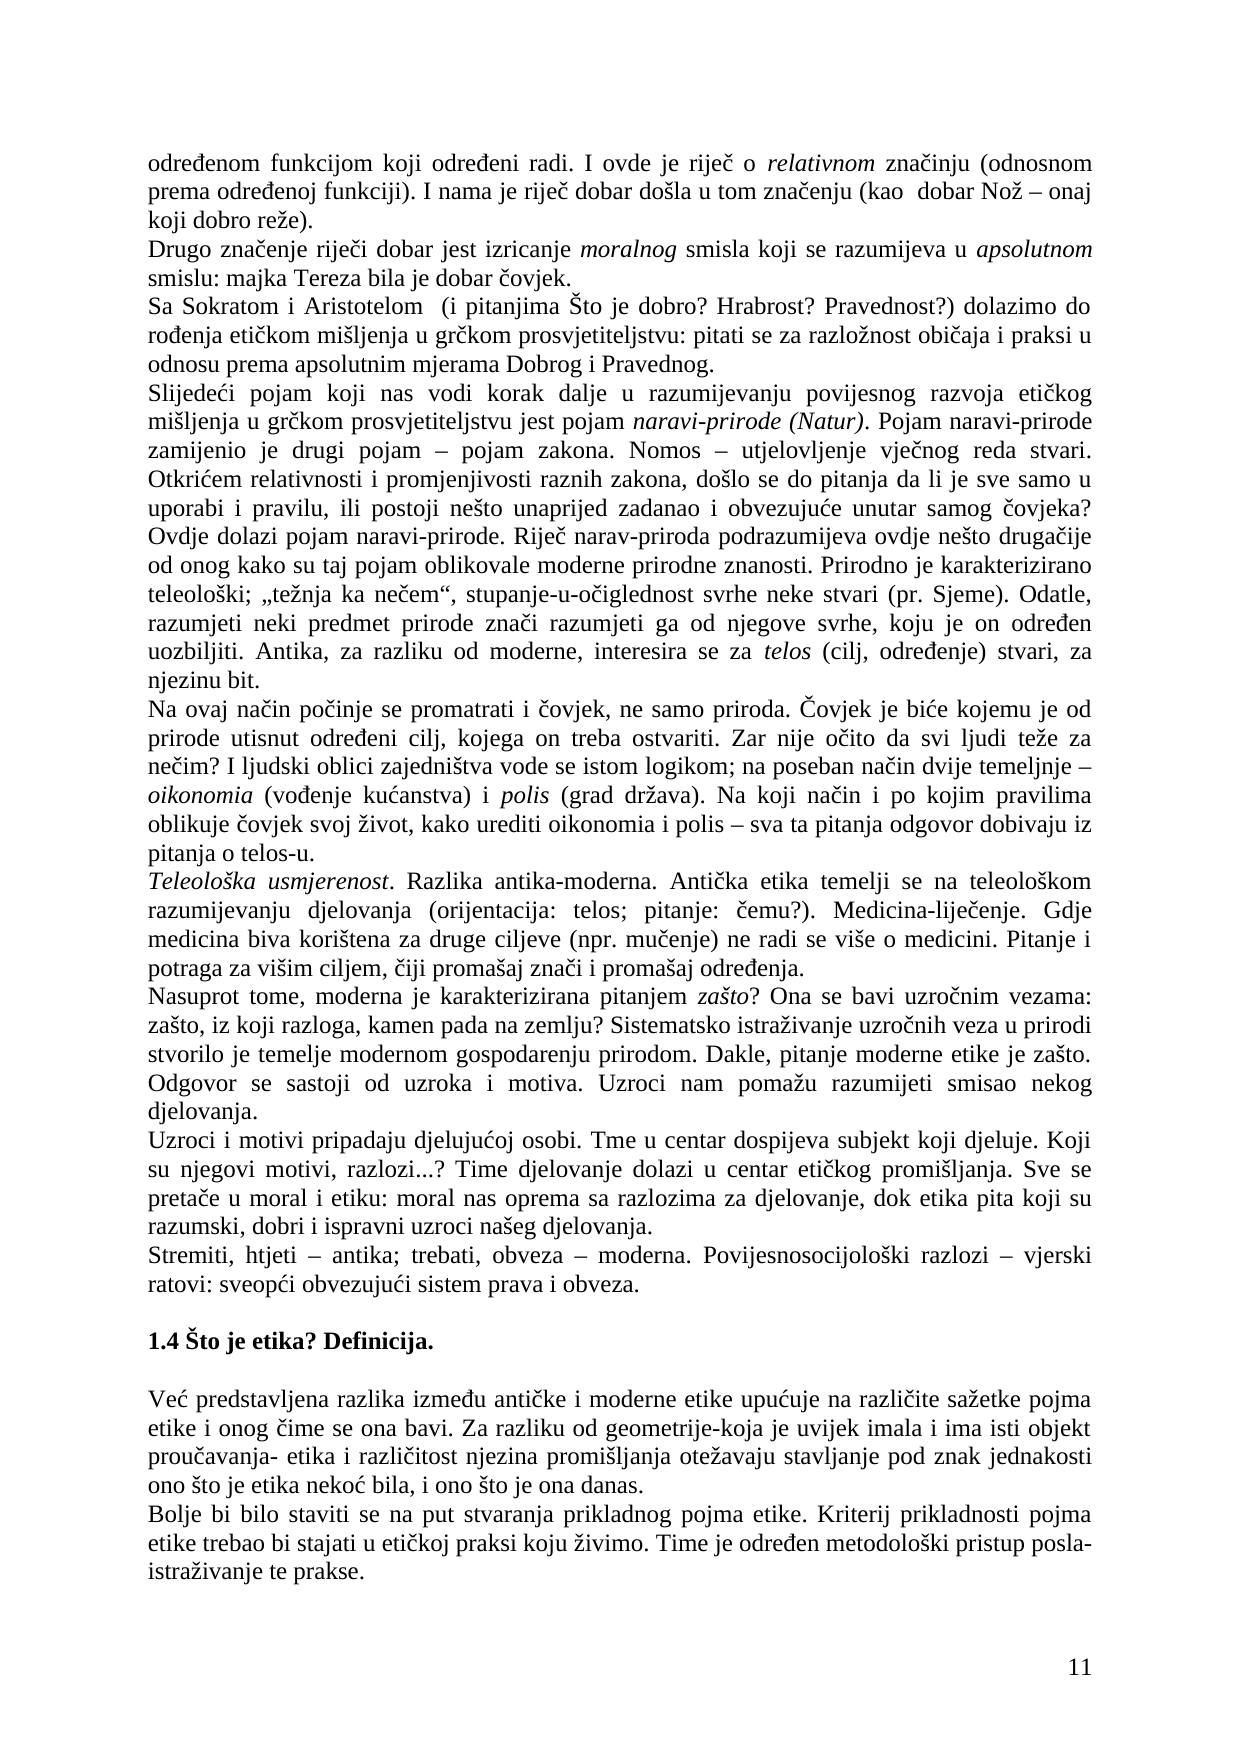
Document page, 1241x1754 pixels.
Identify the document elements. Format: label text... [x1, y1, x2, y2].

text Sa Sokratom i Aristotelom (i pitanjima Što je dobro? Hrabrost? Pravednost?) dolazimo do rođenja etičkom mišljenja u grčkom prosvjetiteljstvu: pitati se za razložnost običaja i praksi u odnosu prema apsolutnim mjerama Dobrog i Pravednog. [148, 291, 1093, 378]
text Teleološka usmjerenost. Razlika antika-moderna. Antička etika temelji se na teleološkom razumijevanju djelovanja (orijentacija: telos; pitanje: čemu?). Medicina-liječenje. Gdje medicina biva korištena za druge ciljeve (npr. mučenje) ne radi se više o medicini. Pitanje i potraga za višim ciljem, čiji promašaj znači i promašaj određenja. [148, 866, 1093, 981]
text Bolje bi bilo staviti se na put stvaranja prikladnog pojma etike. Kriterij prikladnosti pojma etike trebao bi stajati u etičkoj praksi koju živimo. Time je određen metodološki pristup posla-istraživanje te prakse. [148, 1499, 1093, 1585]
text Slijedeći pojam koji nas vodi korak dalje u razumijevanju povijesnog razvoja etičkog mišljenja u grčkom prosvjetiteljstvu jest pojam naravi-prirode (Natur). Pojam naravi-prirode zamijenio je drugi pojam – pojam zakona. Nomos – utjelovljenje vječnog reda stvari. Otkrićem relativnosti i promjenjivosti raznih zakona, došlo se do pitanja da li je sve samo u uporabi i pravilu, ili postoji nešto unaprijed zadanao i obvezujuće unutar samog čovjeka? Ovdje dolazi pojam naravi-prirode. Riječ narav-priroda podrazumijeva ovdje nešto drugačije od onog kako su taj pojam oblikovale moderne prirodne znanosti. Prirodno je karakterizirano teleološki; „težnja ka nečem“, stupanje-u-očiglednost svrhe neke stvari (pr. Sjeme). Odatle, razumjeti neki predmet prirode znači razumjeti ga od njegove svrhe, koju je on određen uozbiljiti. Antika, za razliku od moderne, interesira se za telos (cilj, određenje) stvari, za njezinu bit. [148, 378, 1093, 694]
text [148, 148, 1093, 234]
list Što je etika? Definicija. [148, 1326, 1093, 1355]
text Drugo značenje riječi dobar jest izricanje moralnog smisla koji se razumijeva u apsolutnom smislu: majka Tereza bila je dobar čovjek. [148, 234, 1093, 291]
text Već predstavljena razlika između antičke i moderne etike upućuje na različite sažetke pojma etike i onog čime se ona bavi. Za razliku od geometrije-koja je uvijek imala i ima isti objekt proučavanja- etika i različitost njezina promišljanja otežavaju stavljanje pod znak jednakosti ono što je etika nekoć bila, i ono što je ona danas. [148, 1384, 1093, 1499]
text Stremiti, htjeti – antika; trebati, obveza – moderna. Povijesnosocijološki razlozi – vjerski ratovi: sveopći obvezujući sistem prava i obveza. [148, 1240, 1093, 1298]
text Uzroci i motivi pripadaju djelujućoj osobi. Tme u centar dospijeva subjekt koji djeluje. Koji su njegovi motivi, razlozi...? Time djelovanje dolazi u centar etičkog promišljanja. Sve se pretače u moral i etiku: moral nas oprema sa razlozima za djelovanje, dok etika pita koji su razumski, dobri i ispravni uzroci našeg djelovanja. [148, 1125, 1093, 1240]
text Nasuprot tome, moderna je karakterizirana pitanjem zašto? Ona se bavi uzročnim vezama: zašto, iz koji razloga, kamen pada na zemlju? Sistematsko istraživanje uzročnih veza u prirodi stvorilo je temelje modernom gospodarenju prirodom. Dakle, pitanje moderne etike je zašto. Odgovor se sastoji od uzroka i motiva. Uzroci nam pomažu razumijeti smisao nekog djelovanja. [148, 981, 1093, 1125]
text Na ovaj način počinje se promatrati i čovjek, ne samo priroda. Čovjek je biće kojemu je od prirode utisnut određeni cilj, kojega on treba ostvariti. Zar nije očito da svi ljudi teže za nečim? I ljudski oblici zajedništva vode se istom logikom; na poseban način dvije temeljnje – oikonomia (vođenje kućanstva) i polis (grad država). Na koji način i po kojim pravilima oblikuje čovjek svoj život, kako urediti oikonomia i polis – sva ta pitanja odgovor dobivaju iz pitanja o telos-u. [148, 694, 1093, 866]
